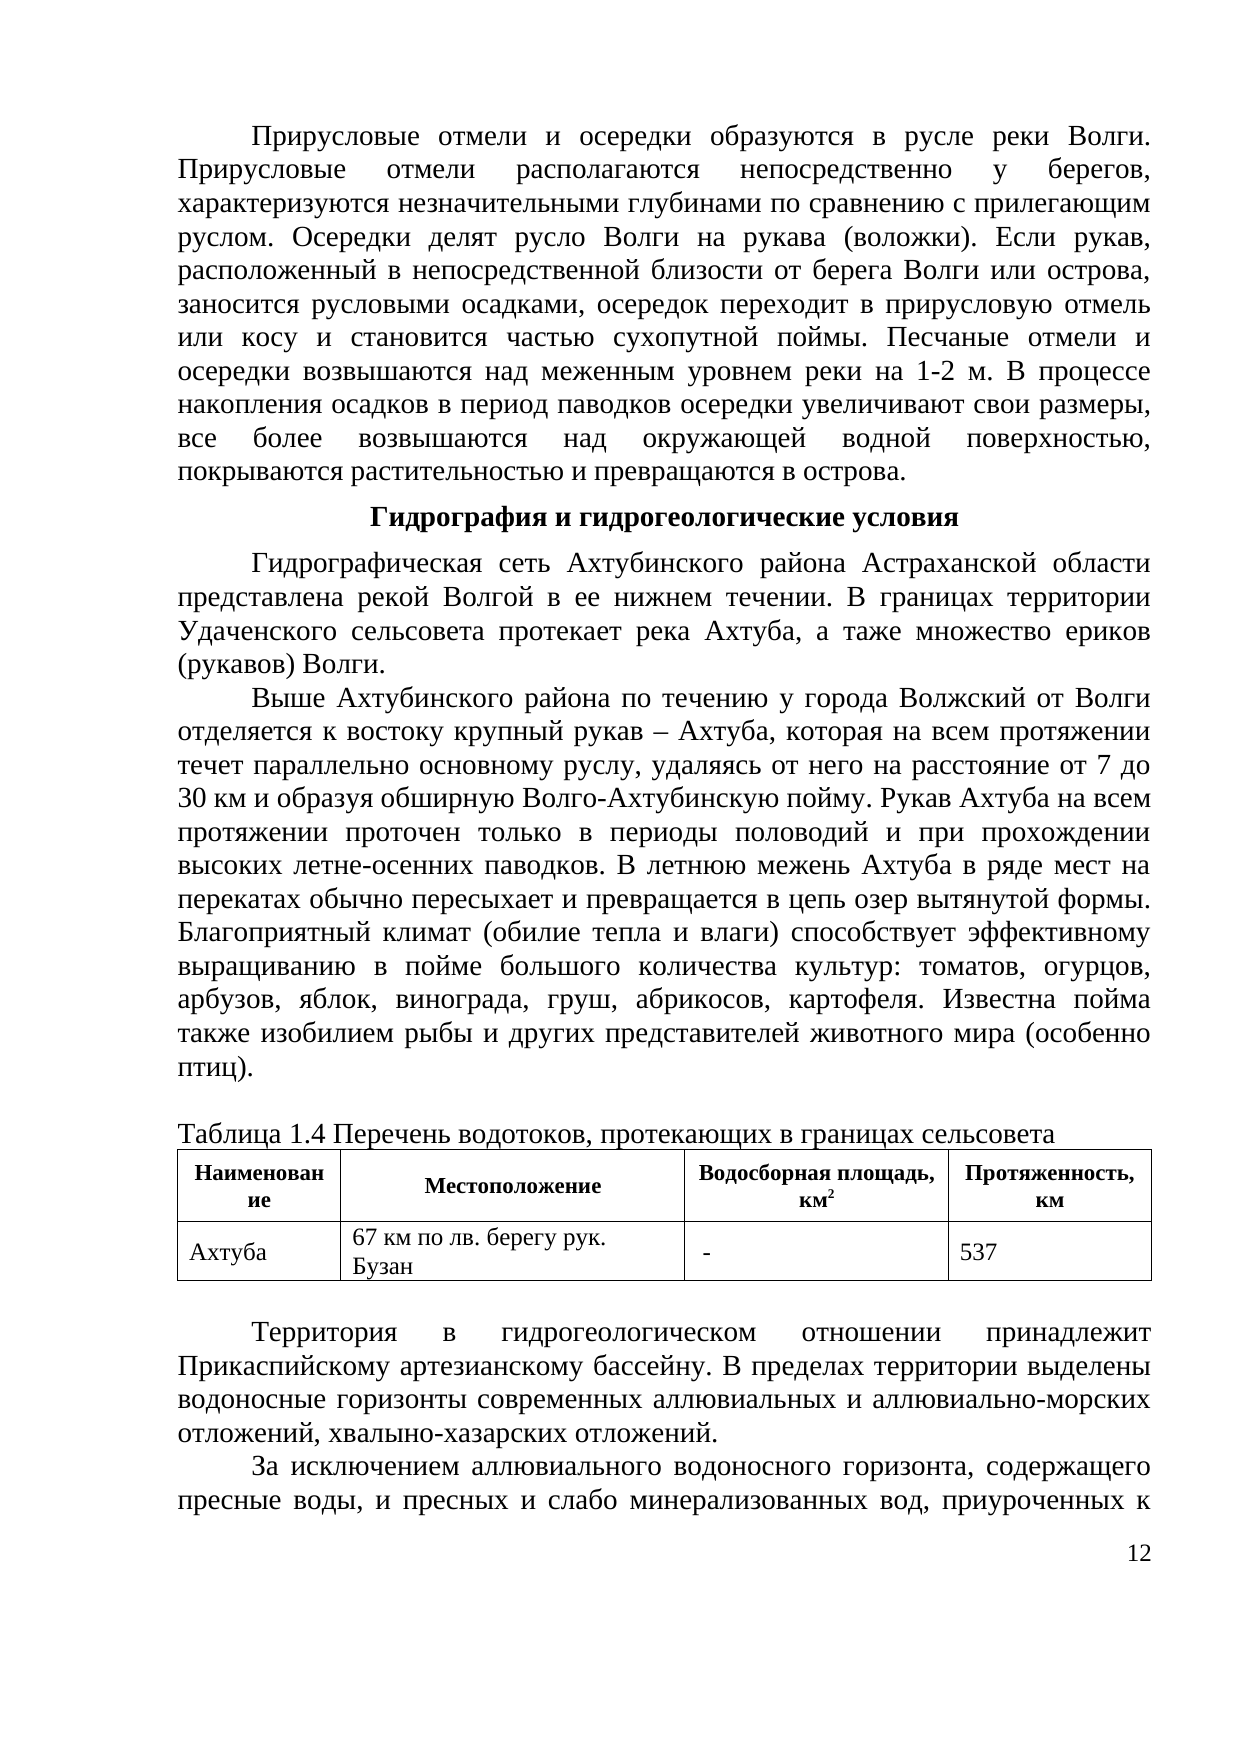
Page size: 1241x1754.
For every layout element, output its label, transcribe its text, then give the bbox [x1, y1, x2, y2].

table_header Наименование [178, 1150, 340, 1221]
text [177, 1448, 1152, 1516]
table_header Водосборная площадь, км2 [685, 1150, 948, 1221]
table_cell 537 [949, 1222, 1151, 1280]
text Таблица 1.4 Перечень водотоков, протекающих в границах сельсовета [177, 1116, 1152, 1149]
text Прирусловые отмели и осередки образуются в русле реки Волги. Прирусловые отмели располагаются непосредственно у берегов, характеризуются незначительными глубинами по сравнению с прилегающим руслом. Осередки делят русло Волги на рукава (воложки). Если рукав, расположенный в непосредственной близости от берега Волги или острова, заносится русловыми осадками, осередок переходит в прирусловую отмель или косу и становится частью сухопутной поймы. Песчаные отмели и осередки возвышаются над меженным уровнем реки на 1-2 м. В процессе накопления осадков в период паводков осередки увеличивают свои размеры, все более возвышаются над окружающей водной поверхностью, покрываются растительностью и превращаются в острова. [177, 118, 1152, 487]
table_cell Ахтуба [178, 1222, 340, 1280]
text Гидрографическая сеть Ахтубинского района Астраханской области представлена рекой Волгой в ее нижнем течении. В границах территории Удаченского сельсовета протекает река Ахтуба, а таже множество ериков (рукавов) Волги. [177, 546, 1152, 680]
text Выше Ахтубинского района по течению у города Волжский от Волги отделяется к востоку крупный рукав – Ахтуба, которая на всем протяжении течет параллельно основному руслу, удаляясь от него на расстояние от 7 до 30 км и образуя обширную Волго-Ахтубинскую пойму. Рукав Ахтуба на всем протяжении проточен только в периоды половодий и при прохождении высоких летне-осенних паводков. В летнюю межень Ахтуба в ряде мест на перекатах обычно пересыхает и превращается в цепь озер вытянутой формы. Благоприятный климат (обилие тепла и влаги) способствует эффективному выращиванию в пойме большого количества культур: томатов, огурцов, арбузов, яблок, винограда, груш, абрикосов, картофеля. Известна пойма также изобилием рыбы и других представителей животного мира (особенно птиц). [177, 680, 1152, 1082]
table_header Местоположение [341, 1150, 684, 1221]
table_cell 67 км по лв. берегу рук. Бузан [341, 1222, 684, 1280]
table_cell - [685, 1222, 948, 1280]
text Территория в гидрогеологическом отношении принадлежит Прикаспийскому артезианскому бассейну. В пределах территории выделены водоносные горизонты современных аллювиальных и аллювиально-морских отложений, хвалыно-хазарских отложений. [177, 1314, 1152, 1448]
table_header Протяженность, км [949, 1150, 1151, 1221]
subtitle Гидрография и гидрогеологические условия [177, 499, 1152, 533]
